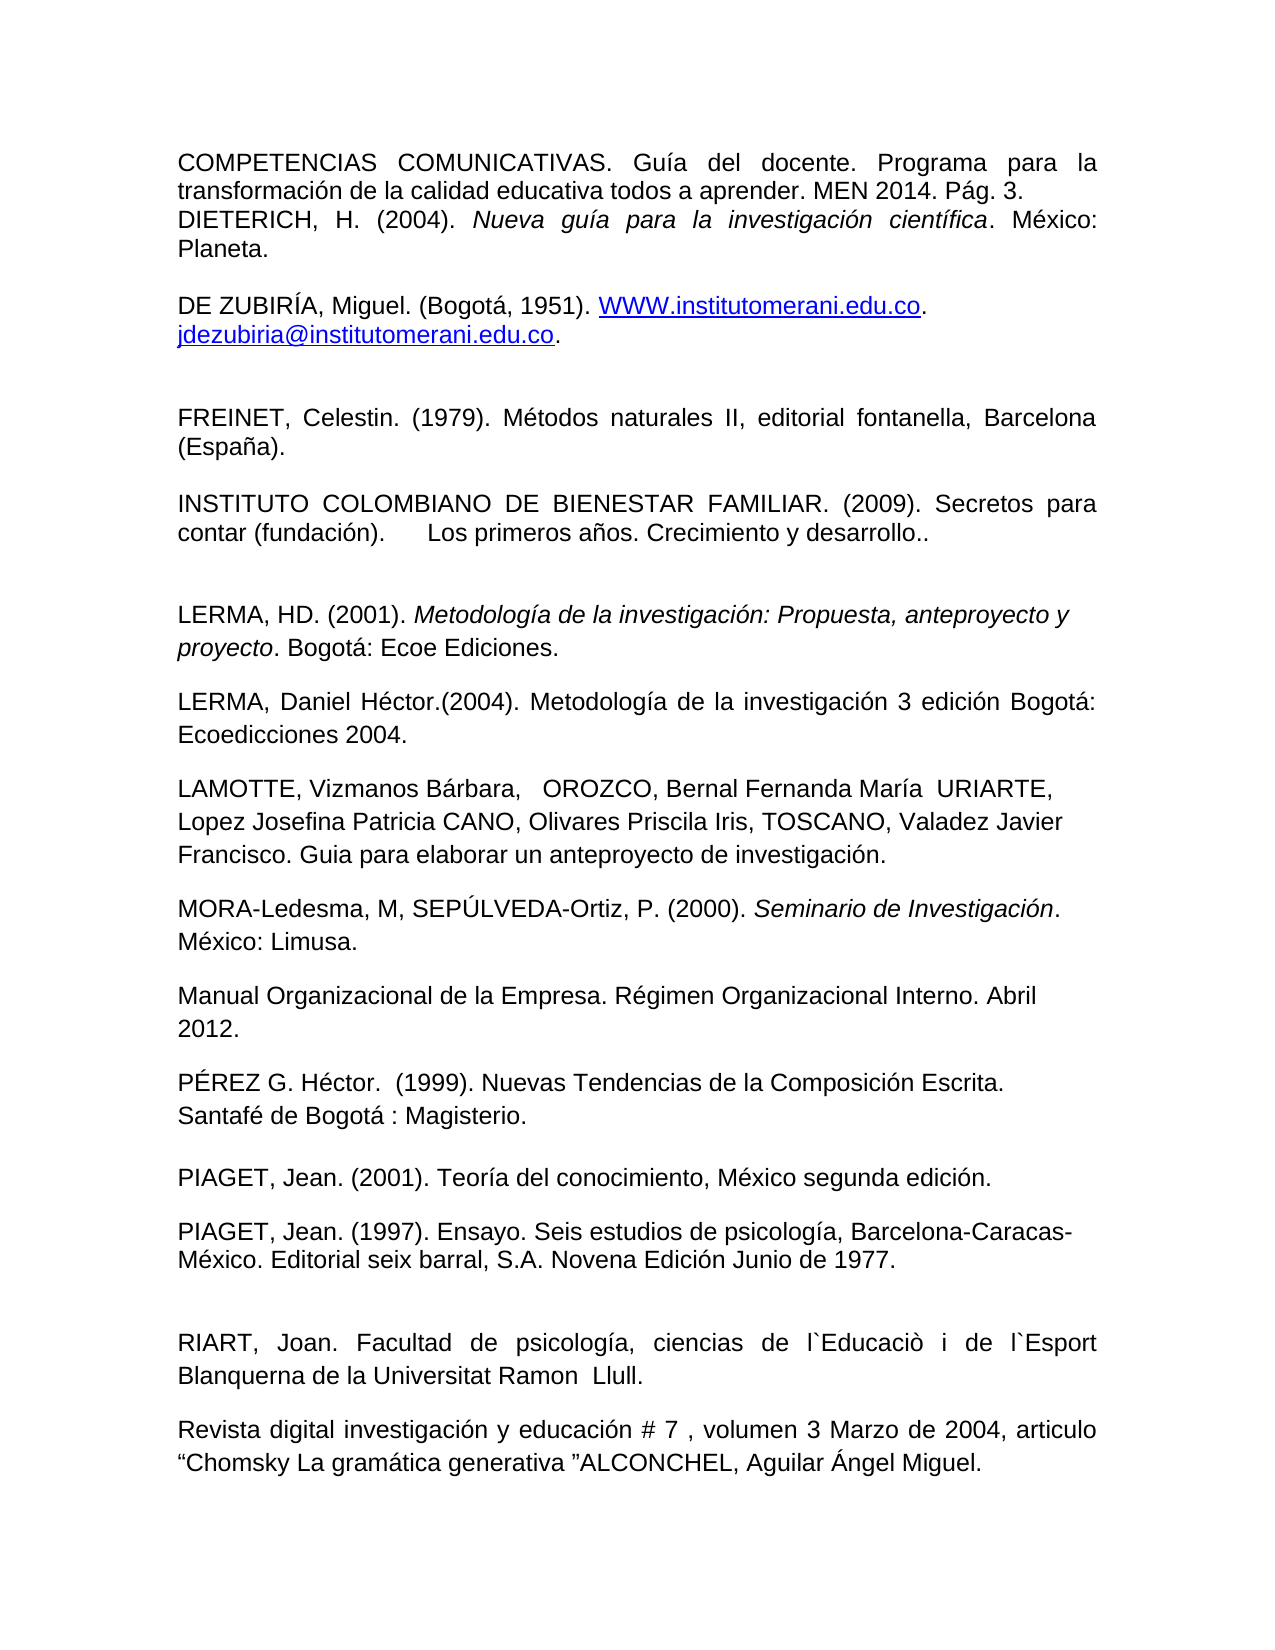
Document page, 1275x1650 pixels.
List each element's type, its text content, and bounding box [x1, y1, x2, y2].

text MORA-Ledesma, M, SEPÚLVEDA-Ortiz, P. (2000). Seminario de Investigación. México: Limusa. [177, 894, 1098, 956]
text FREINET, Celestin. (1979). Métodos naturales II, editorial fontanella, Barcelona (España). [177, 403, 1098, 460]
text Manual Organizacional de la Empresa. Régimen Organizacional Interno. Abril 2012. [177, 981, 1098, 1043]
text RIART, Joan. Facultad de psicología, ciencias de l`Educaciò i de l`Esport Blanquerna de la Universitat Ramon Llull. [177, 1328, 1098, 1390]
text DIETERICH, H. (2004). Nueva guía para la investigación científica. México: Planeta. [177, 205, 1098, 263]
text LERMA, Daniel Héctor.(2004). Metodología de la investigación 3 edición Bogotá: Ecoedicciones 2004. [177, 687, 1098, 749]
text Revista digital investigación y educación # 7 , volumen 3 Marzo de 2004, articulo “Chomsky La gramática generativa ”ALCONCHEL, Aguilar Ángel Miguel. [177, 1415, 1098, 1477]
text PÉREZ G. Héctor. (1999). Nuevas Tendencias de la Composición Escrita. Santafé de Bogotá : Magisterio. [177, 1068, 1098, 1129]
text INSTITUTO COLOMBIANO DE BIENESTAR FAMILIAR. (2009). Secretos para contar (fundación). Los primeros años. Crecimiento y desarrollo.. [177, 489, 1098, 546]
text DE ZUBIRÍA, Miguel. (Bogotá, 1951). WWW.institutomerani.edu.co. jdezubiria@institutomerani.edu.co. [177, 291, 1098, 349]
text COMPETENCIAS COMUNICATIVAS. Guía del docente. Programa para la transformación de la calidad educativa todos a aprender. MEN 2014. Pág. 3. [177, 148, 1098, 205]
text PIAGET, Jean. (1997). Ensayo. Seis estudios de psicología, Barcelona-Caracas-México. Editorial seix barral, S.A. Novena Edición Junio de 1977. [177, 1217, 1098, 1274]
text PIAGET, Jean. (2001). Teoría del conocimiento, México segunda edición. [177, 1163, 1098, 1192]
text LERMA, HD. (2001). Metodología de la investigación: Propuesta, anteproyecto y proyecto. Bogotá: Ecoe Ediciones. [177, 600, 1098, 662]
text LAMOTTE, Vizmanos Bárbara, OROZCO, Bernal Fernanda María URIARTE, Lopez Josefina Patricia CANO, Olivares Priscila Iris, TOSCANO, Valadez Javier Francisco. Guia para elaborar un anteproyecto de investigación. [177, 774, 1098, 869]
